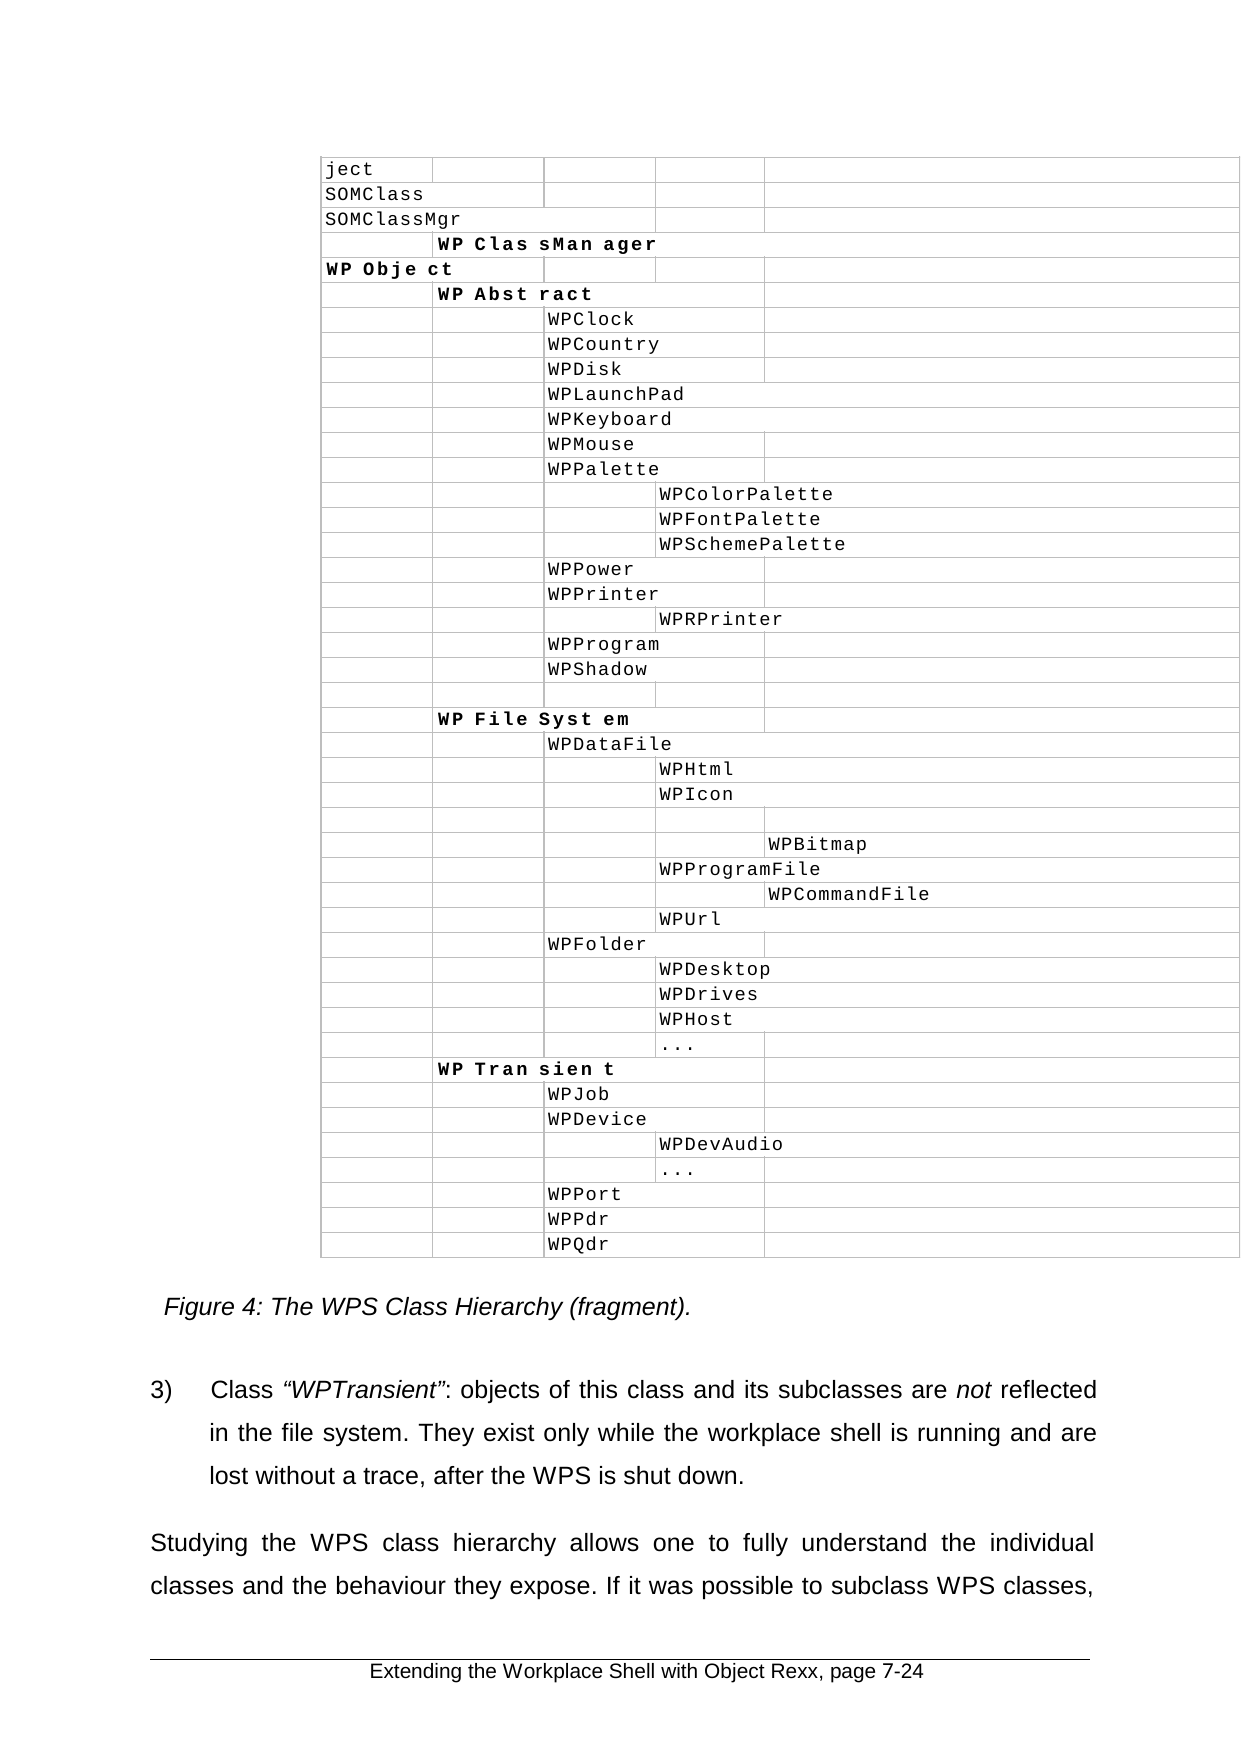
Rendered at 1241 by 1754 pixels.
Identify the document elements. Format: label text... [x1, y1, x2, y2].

table_cell [433, 883, 543, 906]
table_cell [322, 483, 432, 506]
table_cell WP Tran sien t [433, 1058, 764, 1081]
table_cell [433, 833, 543, 856]
table_cell [433, 783, 543, 806]
table_cell [545, 683, 655, 706]
table_cell [765, 808, 1239, 831]
table_cell [765, 633, 1239, 656]
table_cell [765, 1233, 1239, 1256]
table_cell [322, 1033, 432, 1056]
table_cell [765, 1033, 1239, 1056]
table_cell WP File Syst em [433, 708, 764, 731]
table_cell [322, 583, 432, 606]
table_cell [433, 1208, 543, 1231]
table_cell [433, 1133, 543, 1156]
table_cell [545, 533, 655, 556]
table_cell [656, 208, 764, 231]
table_cell [765, 258, 1239, 281]
table_cell [322, 508, 432, 531]
table_cell [433, 1008, 543, 1031]
table_cell [433, 408, 543, 431]
table_cell [545, 833, 655, 856]
table_header [433, 158, 543, 181]
table_cell [656, 883, 764, 906]
table_cell [765, 683, 1239, 706]
table_cell [765, 1158, 1239, 1181]
table_cell [322, 1183, 432, 1206]
table_cell WPShadow [545, 658, 764, 681]
table_cell [322, 533, 432, 556]
table_cell [656, 808, 764, 831]
table_cell [765, 658, 1239, 681]
table_cell [433, 333, 543, 356]
table_header ject [322, 158, 432, 181]
table_cell WPKeyboard [545, 408, 1239, 431]
table_cell [322, 908, 432, 931]
table_cell [433, 1158, 543, 1181]
table_cell [433, 508, 543, 531]
table_cell [433, 1233, 543, 1256]
table_cell [322, 308, 432, 331]
table_cell WPUrl [656, 908, 1239, 931]
table_cell WPDisk [545, 358, 764, 381]
table_cell [765, 558, 1239, 581]
table_cell WPRPrinter [656, 608, 1239, 631]
table_cell WPSchemePalette [656, 533, 1239, 556]
table_cell [433, 1083, 543, 1106]
table_cell [656, 258, 764, 281]
table_cell [322, 883, 432, 906]
table_cell [765, 1108, 1239, 1131]
table_cell [322, 1233, 432, 1256]
table_cell [322, 708, 432, 731]
table_cell [322, 758, 432, 781]
table_cell [322, 833, 432, 856]
table_cell [545, 983, 655, 1006]
table_cell SOMClassMgr [322, 208, 655, 231]
table_cell [322, 983, 432, 1006]
table_cell [433, 933, 543, 956]
table_cell [433, 958, 543, 981]
table_header [765, 158, 1239, 181]
table_cell [433, 983, 543, 1006]
table_cell [322, 333, 432, 356]
table_cell [433, 808, 543, 831]
table_cell WPIcon [656, 783, 1239, 806]
table_cell [433, 533, 543, 556]
table_cell [656, 183, 764, 206]
table_cell [656, 833, 764, 856]
table_cell [545, 808, 655, 831]
table_cell [322, 458, 432, 481]
table_cell [765, 1183, 1239, 1206]
table_cell [433, 908, 543, 931]
table_cell ... [656, 1158, 764, 1181]
table_cell [433, 433, 543, 456]
table_cell [765, 1083, 1239, 1106]
table_cell [545, 758, 655, 781]
table_cell [545, 1133, 655, 1156]
table_cell [545, 608, 655, 631]
table_cell WPDesktop [656, 958, 1239, 981]
table_cell [322, 1008, 432, 1031]
table_cell WPColorPalette [656, 483, 1239, 506]
text Studying the WPS class hierarchy allows one to fully understand the individual classes and the behaviour they expose. If it was possible to subclass WPS classes, [150, 1528, 1097, 1599]
table_cell WPPdr [545, 1208, 764, 1231]
table_cell [765, 933, 1239, 956]
table_cell [322, 283, 432, 306]
table_cell [433, 458, 543, 481]
table_cell WPPalette [545, 458, 764, 481]
table_cell WP Obje ct [322, 258, 543, 281]
table_cell [322, 733, 432, 756]
table_cell [322, 358, 432, 381]
table_cell [765, 208, 1239, 231]
table_cell WPDevAudio [656, 1133, 1239, 1156]
table_cell [545, 483, 655, 506]
table_cell [322, 658, 432, 681]
table_cell [433, 1033, 543, 1056]
table_cell [322, 1108, 432, 1131]
table_cell [433, 383, 543, 406]
table_cell [765, 183, 1239, 206]
table_cell [545, 958, 655, 981]
table_cell WPHost [656, 1008, 1239, 1031]
table_cell WPJob [545, 1083, 764, 1106]
table_cell WPCountry [545, 333, 764, 356]
table_cell WPHtml [656, 758, 1239, 781]
table_cell [433, 608, 543, 631]
table_cell [545, 1158, 655, 1181]
table_cell [765, 333, 1239, 356]
table_cell WPLaunchPad [545, 383, 1239, 406]
table_cell [433, 758, 543, 781]
table_cell WPDataFile [545, 733, 1239, 756]
table_cell [433, 633, 543, 656]
table_cell [322, 1158, 432, 1181]
table_cell [765, 1208, 1239, 1231]
table_cell [765, 583, 1239, 606]
table_cell [433, 358, 543, 381]
table_cell [433, 558, 543, 581]
table_cell [545, 908, 655, 931]
table_cell [765, 308, 1239, 331]
table_cell ... [656, 1033, 764, 1056]
table_cell [433, 308, 543, 331]
table_cell WPBitmap [765, 833, 1239, 856]
table_cell [656, 683, 764, 706]
table_cell WP Clas sMan ager [433, 233, 1239, 256]
table_cell [545, 258, 655, 281]
table_cell [433, 1183, 543, 1206]
table_cell WPCommandFile [765, 883, 1239, 906]
table_cell WPDrives [656, 983, 1239, 1006]
table_cell WPProgramFile [656, 858, 1239, 881]
table_cell WPQdr [545, 1233, 764, 1256]
table_cell [765, 458, 1239, 481]
table_cell [322, 408, 432, 431]
table_cell [322, 433, 432, 456]
table_cell WPMouse [545, 433, 764, 456]
table_cell [545, 508, 655, 531]
table_cell [322, 558, 432, 581]
text Figure 4: The WPS Class Hierarchy (fragment). [163, 1291, 1105, 1320]
table_cell [433, 733, 543, 756]
table_cell [433, 858, 543, 881]
table_cell WPPrinter [545, 583, 764, 606]
table_cell [322, 958, 432, 981]
table_cell [322, 933, 432, 956]
table_cell [433, 583, 543, 606]
table_cell [765, 708, 1239, 731]
table_cell [765, 433, 1239, 456]
table_cell [545, 783, 655, 806]
table_cell [765, 358, 1239, 381]
table_cell [765, 283, 1239, 306]
table_cell WPProgram [545, 633, 764, 656]
table_cell [322, 1058, 432, 1081]
table_cell WPPower [545, 558, 764, 581]
table_cell [322, 383, 432, 406]
table_cell [433, 658, 543, 681]
table_header [545, 158, 655, 181]
table_cell [545, 883, 655, 906]
table_cell WPFontPalette [656, 508, 1239, 531]
table_cell [322, 633, 432, 656]
table_cell WPClock [545, 308, 764, 331]
table_cell [433, 1108, 543, 1131]
table_cell [322, 858, 432, 881]
table_header [656, 158, 764, 181]
table_cell [322, 1083, 432, 1106]
table_cell [322, 1133, 432, 1156]
table_cell [322, 783, 432, 806]
table_cell [545, 1033, 655, 1056]
table_cell [545, 1008, 655, 1031]
table_cell [765, 1058, 1239, 1081]
table_cell [322, 233, 432, 256]
table_cell WPPort [545, 1183, 764, 1206]
table_cell [433, 483, 543, 506]
table_cell WP Abst ract [433, 283, 764, 306]
table_cell [322, 1208, 432, 1231]
table_cell WPDevice [545, 1108, 764, 1131]
table_cell [545, 183, 655, 206]
table_cell [545, 858, 655, 881]
table_cell [322, 808, 432, 831]
table_cell WPFolder [545, 933, 764, 956]
table_cell [322, 683, 432, 706]
text 3) Class “WPTransient”: objects of this class and its subclasses are not reflected in the file system. They exist only while the workplace shell is running and are lost without a trace, after the WPS is shut down. [150, 1375, 1097, 1490]
table_cell [433, 683, 543, 706]
table_cell SOMClass [322, 183, 543, 206]
table_cell [322, 608, 432, 631]
